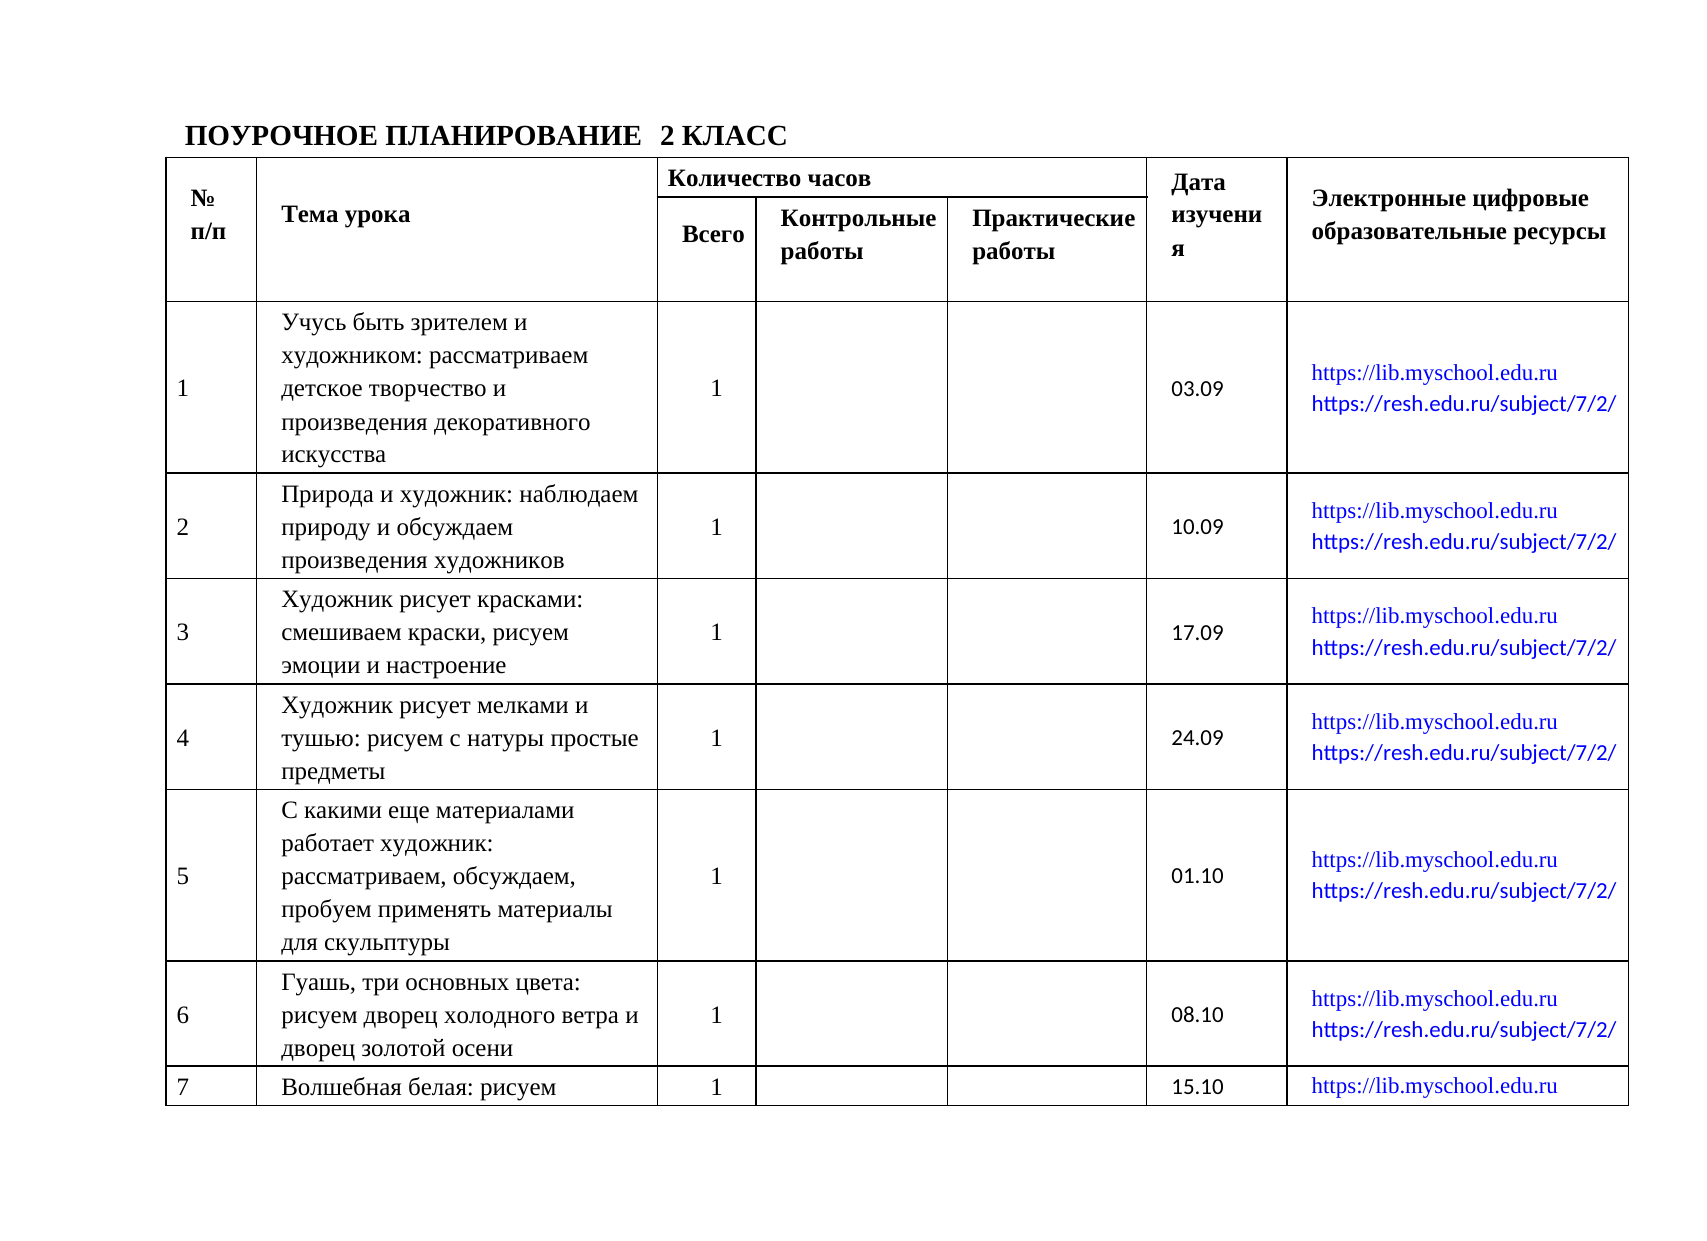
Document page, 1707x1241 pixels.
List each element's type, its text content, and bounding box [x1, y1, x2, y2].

table_cell https://lib.myschool.edu.ru https://resh.edu.ru/subject/7/2/ [1288, 302, 1628, 472]
table_cell Художник рисует красками: смешиваем краски, рисуем эмоции и настроение [257, 579, 657, 683]
table_cell 10.09 [1147, 474, 1286, 578]
table_cell [757, 685, 947, 788]
table_cell Практические работы [948, 198, 1146, 301]
table_cell https://lib.myschool.edu.ru https://resh.edu.ru/subject/7/2/ [1288, 685, 1628, 788]
table_cell 1 [658, 579, 755, 683]
table_cell [948, 302, 1146, 472]
table_cell 7 [167, 1067, 256, 1105]
table_cell Художник рисует мелками и тушью: рисуем с натуры простые предметы [257, 685, 657, 788]
table_header Тема урока [257, 158, 657, 301]
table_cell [257, 1067, 657, 1105]
table_cell 6 [167, 962, 256, 1065]
table_cell 1 [658, 685, 755, 788]
table_cell 15.10 [1147, 1067, 1286, 1105]
table_cell 01.10 [1147, 790, 1286, 960]
table_cell Природа и художник: наблюдаем природу и обсуждаем произведения художников [257, 474, 657, 578]
table_cell 5 [167, 790, 256, 960]
table_cell 17.09 [1147, 579, 1286, 683]
table_cell 4 [167, 685, 256, 788]
table_cell [948, 1067, 1146, 1105]
table_cell [757, 1067, 947, 1105]
table_cell [948, 579, 1146, 683]
table_cell 1 [658, 1067, 755, 1105]
table_cell [757, 962, 947, 1065]
table_cell 1 [658, 962, 755, 1065]
table_cell [757, 302, 947, 472]
table_cell Гуашь, три основных цвета: рисуем дворец холодного ветра и дворец золотой осени [257, 962, 657, 1065]
table_cell 08.10 [1147, 962, 1286, 1065]
table_cell 24.09 [1147, 685, 1286, 788]
table_cell 1 [658, 474, 755, 578]
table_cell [1288, 962, 1628, 1065]
table_cell 1 [167, 302, 256, 472]
table_cell https://lib.myschool.edu.ru https://resh.edu.ru/subject/7/2/ [1288, 790, 1628, 960]
table_cell https://lib.myschool.edu.ru https://resh.edu.ru/subject/7/2/ [1288, 474, 1628, 578]
table_header Электронные цифровые образовательные ресурсы [1288, 158, 1628, 301]
table_cell [948, 790, 1146, 960]
table_cell [757, 579, 947, 683]
table_cell [757, 790, 947, 960]
table_cell Контрольные работы [757, 198, 947, 301]
table_cell Учусь быть зрителем и художником: рассматриваем детское творчество и произведения декоративного искусства [257, 302, 657, 472]
table_cell [948, 474, 1146, 578]
table_cell [757, 474, 947, 578]
table_header Дата изучения [1147, 158, 1286, 301]
table_cell С какими еще материалами работает художник: рассматриваем, обсуждаем, пробуем применять материалы для скульптуры [257, 790, 657, 960]
table_cell 1 [658, 790, 755, 960]
table_cell Всего [658, 198, 755, 301]
table_header Количество часов [658, 158, 1146, 196]
table_cell 03.09 [1147, 302, 1286, 472]
text ПОУРОЧНОЕ ПЛАНИРОВАНИЕ 2 КЛАСС [177, 118, 1618, 152]
table_header № п/п [167, 158, 256, 301]
table_cell [948, 962, 1146, 1065]
table_cell 3 [167, 579, 256, 683]
table_cell 2 [167, 474, 256, 578]
table_cell https://lib.myschool.edu.ru https://resh.edu.ru/subject/7/2/ [1288, 579, 1628, 683]
table_cell [948, 685, 1146, 788]
table_cell 1 [658, 302, 755, 472]
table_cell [1288, 1067, 1628, 1105]
